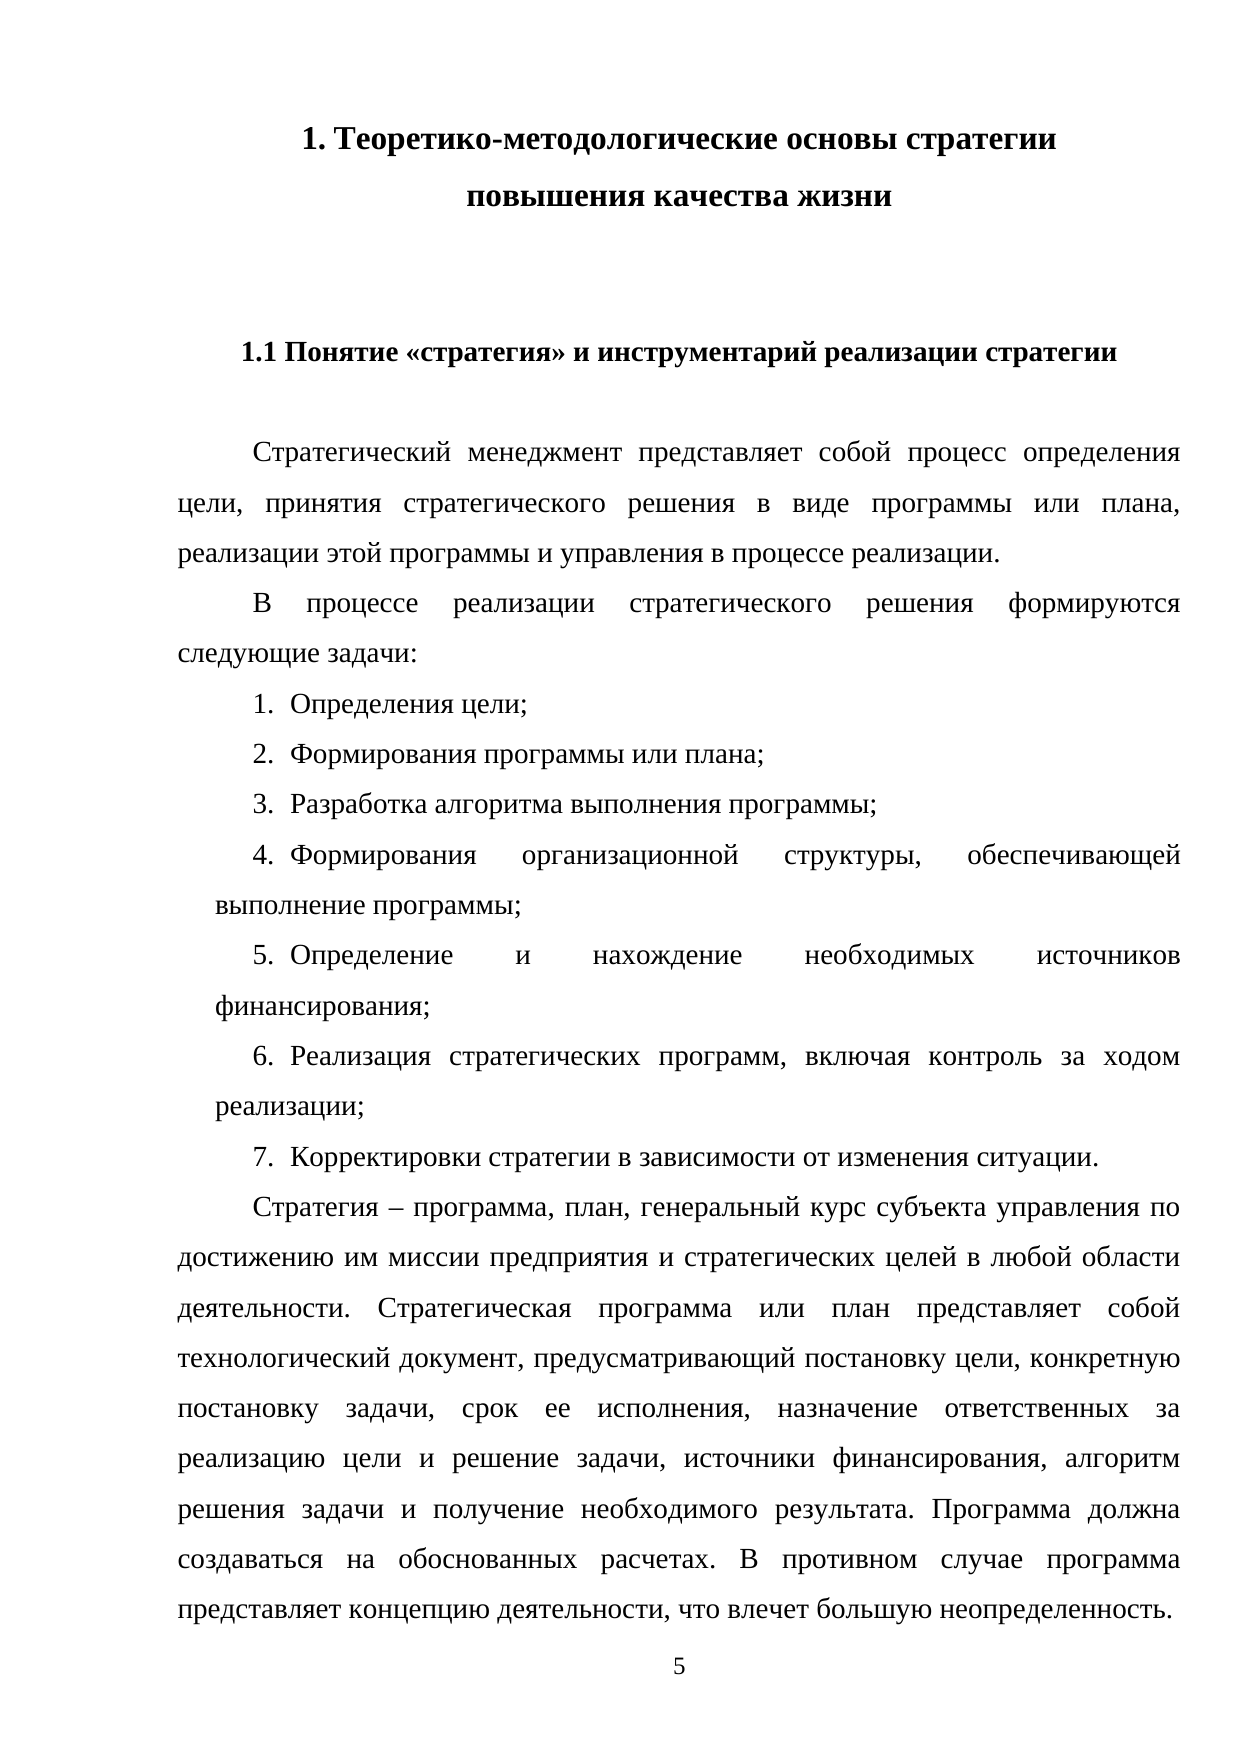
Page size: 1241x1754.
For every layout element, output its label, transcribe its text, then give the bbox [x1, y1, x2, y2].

list Реализация стратегических программ, включая контроль за ходом реализации; [215, 1038, 1181, 1122]
text Стратегия – программа, план, генеральный курс субъекта управления по достижению им миccии предприятия и стратегических целей в любой области деятельности. Стратегическая программа или план представляет собой технологический документ, предусматривающий постановку цели, конкретную постановку задачи, срок ее исполнения, назначение ответственных за реализацию цели и решение задачи, источники финансирования, алгоритм решения задачи и получение необходимого результата. Программа должна создаваться на обоснованных расчетах. В противном случае программа представляет концепцию деятельности, что влечет большую неопределенность. [177, 1189, 1181, 1625]
list Определения цели; [215, 686, 1181, 719]
list Формирования программы или плана; [215, 736, 1181, 770]
list Определение и нахождение необходимых источников финансирования; [215, 937, 1181, 1021]
text Стратегический менеджмент представляет собой процесс определения цели, принятия стратегического решения в виде программы или плана, реализации этой программы и управления в процессе реализации. [177, 434, 1181, 568]
text 1. Теоретико-методологические основы стратегии [177, 118, 1181, 156]
list Корректировки стратегии в зависимости от изменения ситуации. [215, 1139, 1181, 1172]
list Разработка алгоритма выполнения программы; [215, 787, 1181, 820]
text В процессе реализации стратегического решения формируются следующие задачи: [177, 585, 1181, 669]
text 1.1 Понятие «стратегия» и инструментарий реализации стратегии [177, 334, 1181, 367]
list Формирования организационной структуры, обеспечивающей выполнение программы; [215, 837, 1181, 921]
text повышения качества жизни [177, 176, 1181, 214]
